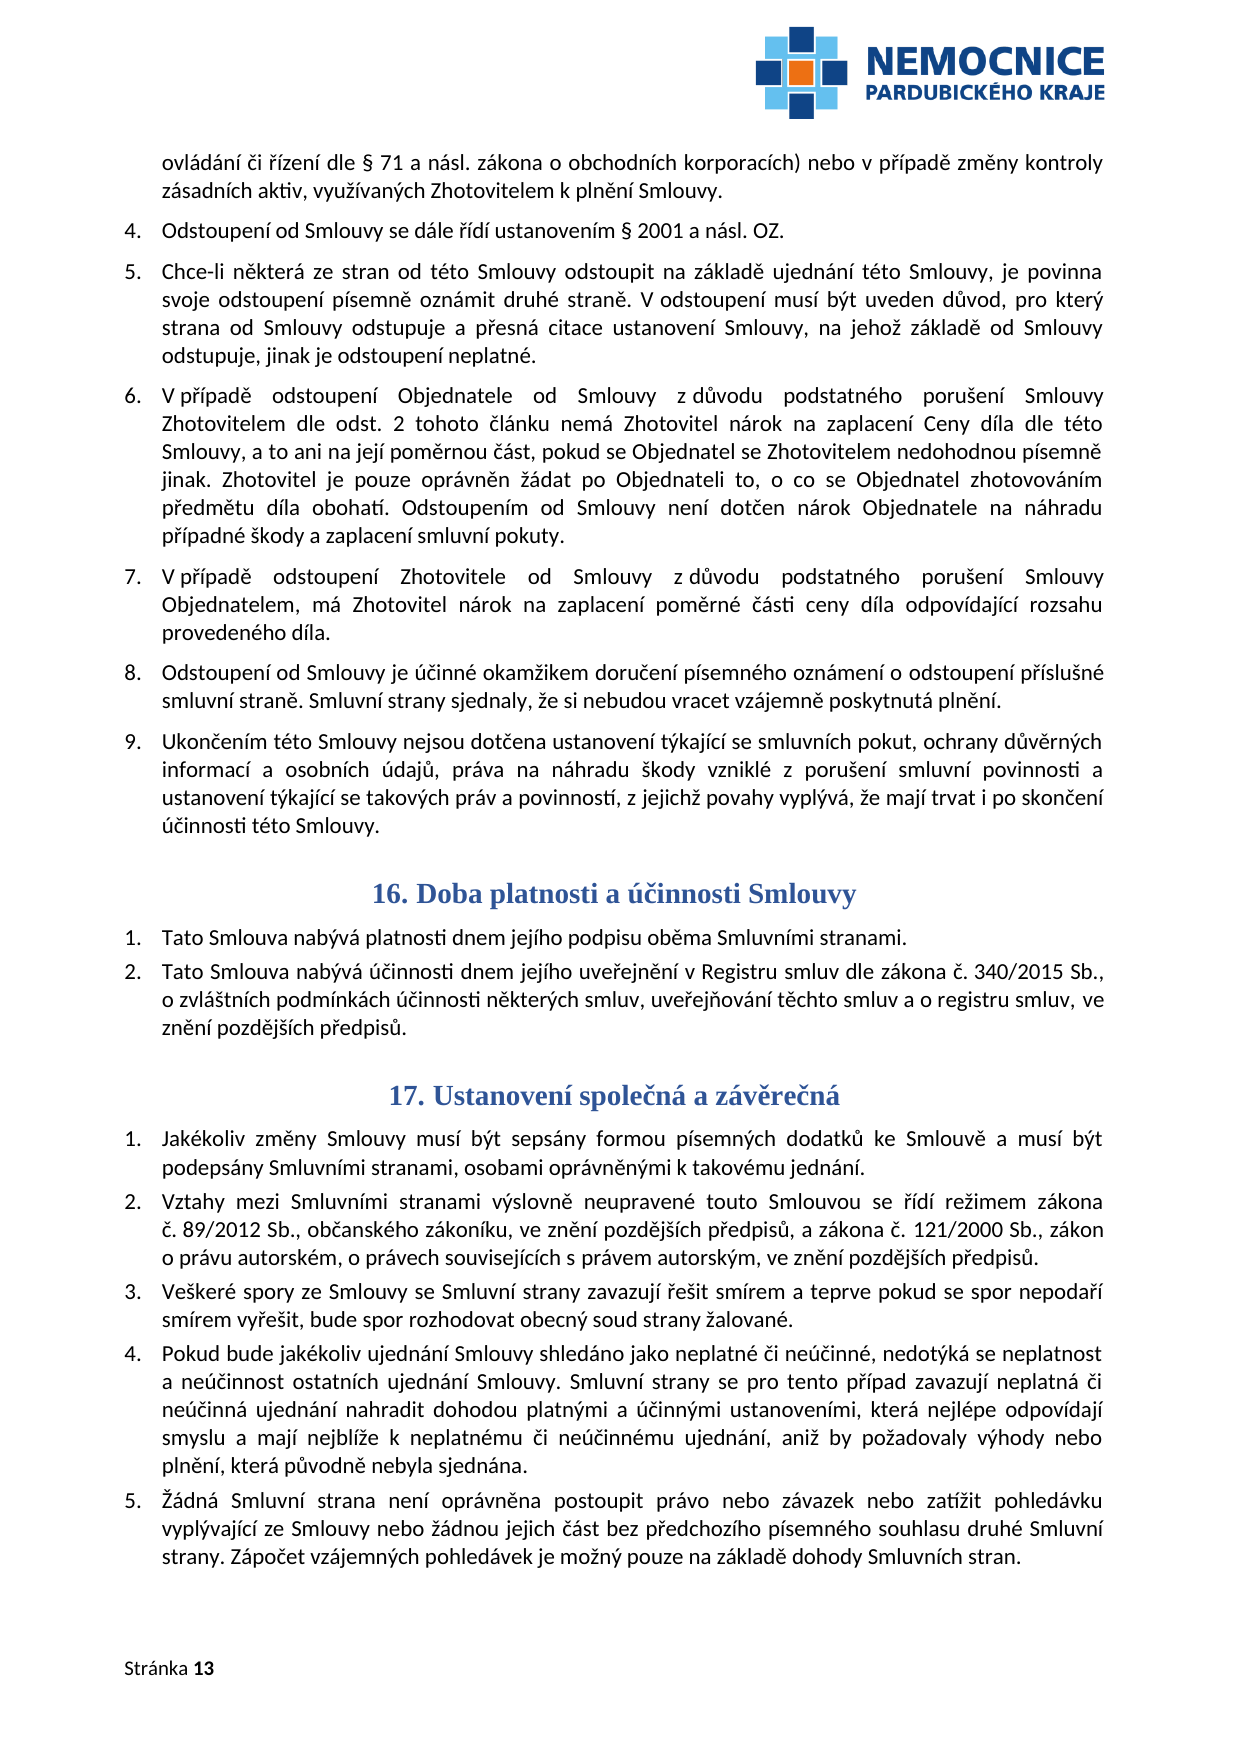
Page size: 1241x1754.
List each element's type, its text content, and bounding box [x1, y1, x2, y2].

list Veškeré spory ze Smlouvy se Smluvní strany zavazují řešit smírem a teprve pokud se spor nepodaří smírem vyřešit, bude spor rozhodovat obecný soud strany žalované. [124, 1277, 1104, 1333]
list V případě odstoupení Objednatele od Smlouvy z důvodu podstatného porušení Smlouvy Zhotovitelem dle odst. 2 tohoto článku nemá Zhotovitel nárok na zaplacení Ceny díla dle této Smlouvy, a to ani na její poměrnou část, pokud se Objednatel se Zhotovitelem nedohodnou písemně jinak. Zhotovitel je pouze oprávněn žádat po Objednateli to, o co se Objednatel zhotovováním předmětu díla obohatí. Odstoupením od Smlouvy není dotčen nárok Objednatele na náhradu případné škody a zaplacení smluvní pokuty. [124, 381, 1104, 549]
subtitle Doba platnosti a účinnosti Smlouvy [124, 877, 1104, 910]
list Žádná Smluvní strana není oprávněna postoupit právo nebo závazek nebo zatížit pohledávku vyplývající ze Smlouvy nebo žádnou jejich část bez předchozího písemného souhlasu druhé Smluvní strany. Zápočet vzájemných pohledávek je možný pouze na základě dohody Smluvních stran. [124, 1486, 1104, 1570]
list Chce-li některá ze stran od této Smlouvy odstoupit na základě ujednání této Smlouvy, je povinna svoje odstoupení písemně oznámit druhé straně. V odstoupení musí být uveden důvod, pro který strana od Smlouvy odstupuje a přesná citace ustanovení Smlouvy, na jehož základě od Smlouvy odstupuje, jinak je odstoupení neplatné. [124, 257, 1104, 369]
list Pokud bude jakékoliv ujednání Smlouvy shledáno jako neplatné či neúčinné, nedotýká se neplatnost a neúčinnost ostatních ujednání Smlouvy. Smluvní strany se pro tento případ zavazují neplatná či neúčinná ujednání nahradit dohodou platnými a účinnými ustanoveními, která nejlépe odpovídají smyslu a mají nejblíže k neplatnému či neúčinnému ujednání, aniž by požadovaly výhody nebo plnění, která původně nebyla sjednána. [124, 1339, 1104, 1479]
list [124, 148, 1104, 204]
list Jakékoliv změny Smlouvy musí být sepsány formou písemných dodatků ke Smlouvě a musí být podepsány Smluvními stranami, osobami oprávněnými k takovému jednání. [124, 1124, 1104, 1181]
list Vztahy mezi Smluvními stranami výslovně neupravené touto Smlouvou se řídí režimem zákona č. 89/2012 Sb., občanského zákoníku, ve znění pozdějších předpisů, a zákona č. 121/2000 Sb., zákon o právu autorském, o právech souvisejících s právem autorským, ve znění pozdějších předpisů. [124, 1187, 1104, 1271]
list Tato Smlouva nabývá platnosti dnem jejího podpisu oběma Smluvními stranami. [124, 923, 1104, 951]
list Ukončením této Smlouvy nejsou dotčena ustanovení týkající se smluvních pokut, ochrany důvěrných informací a osobních údajů, práva na náhradu škody vzniklé z porušení smluvní povinnosti a ustanovení týkající se takových práv a povinností, z jejichž povahy vyplývá, že mají trvat i po skončení účinnosti této Smlouvy. [124, 727, 1104, 839]
list V případě odstoupení Zhotovitele od Smlouvy z důvodu podstatného porušení Smlouvy Objednatelem, má Zhotovitel nárok na zaplacení poměrné části ceny díla odpovídající rozsahu provedeného díla. [124, 562, 1104, 646]
picture [754, 25, 1105, 120]
list Odstoupení od Smlouvy je účinné okamžikem doručení písemného oznámení o odstoupení příslušné smluvní straně. Smluvní strany sjednaly, že si nebudou vracet vzájemně poskytnutá plnění. [124, 658, 1104, 714]
list Odstoupení od Smlouvy se dále řídí ustanovením § 2001 a násl. OZ. [124, 216, 1104, 244]
subtitle Ustanovení společná a závěrečná [124, 1078, 1104, 1112]
list Tato Smlouva nabývá účinnosti dnem jejího uveřejnění v Registru smluv dle zákona č. 340/2015 Sb., o zvláštních podmínkách účinnosti některých smluv, uveřejňování těchto smluv a o registru smluv, ve znění pozdějších předpisů. [124, 957, 1104, 1041]
